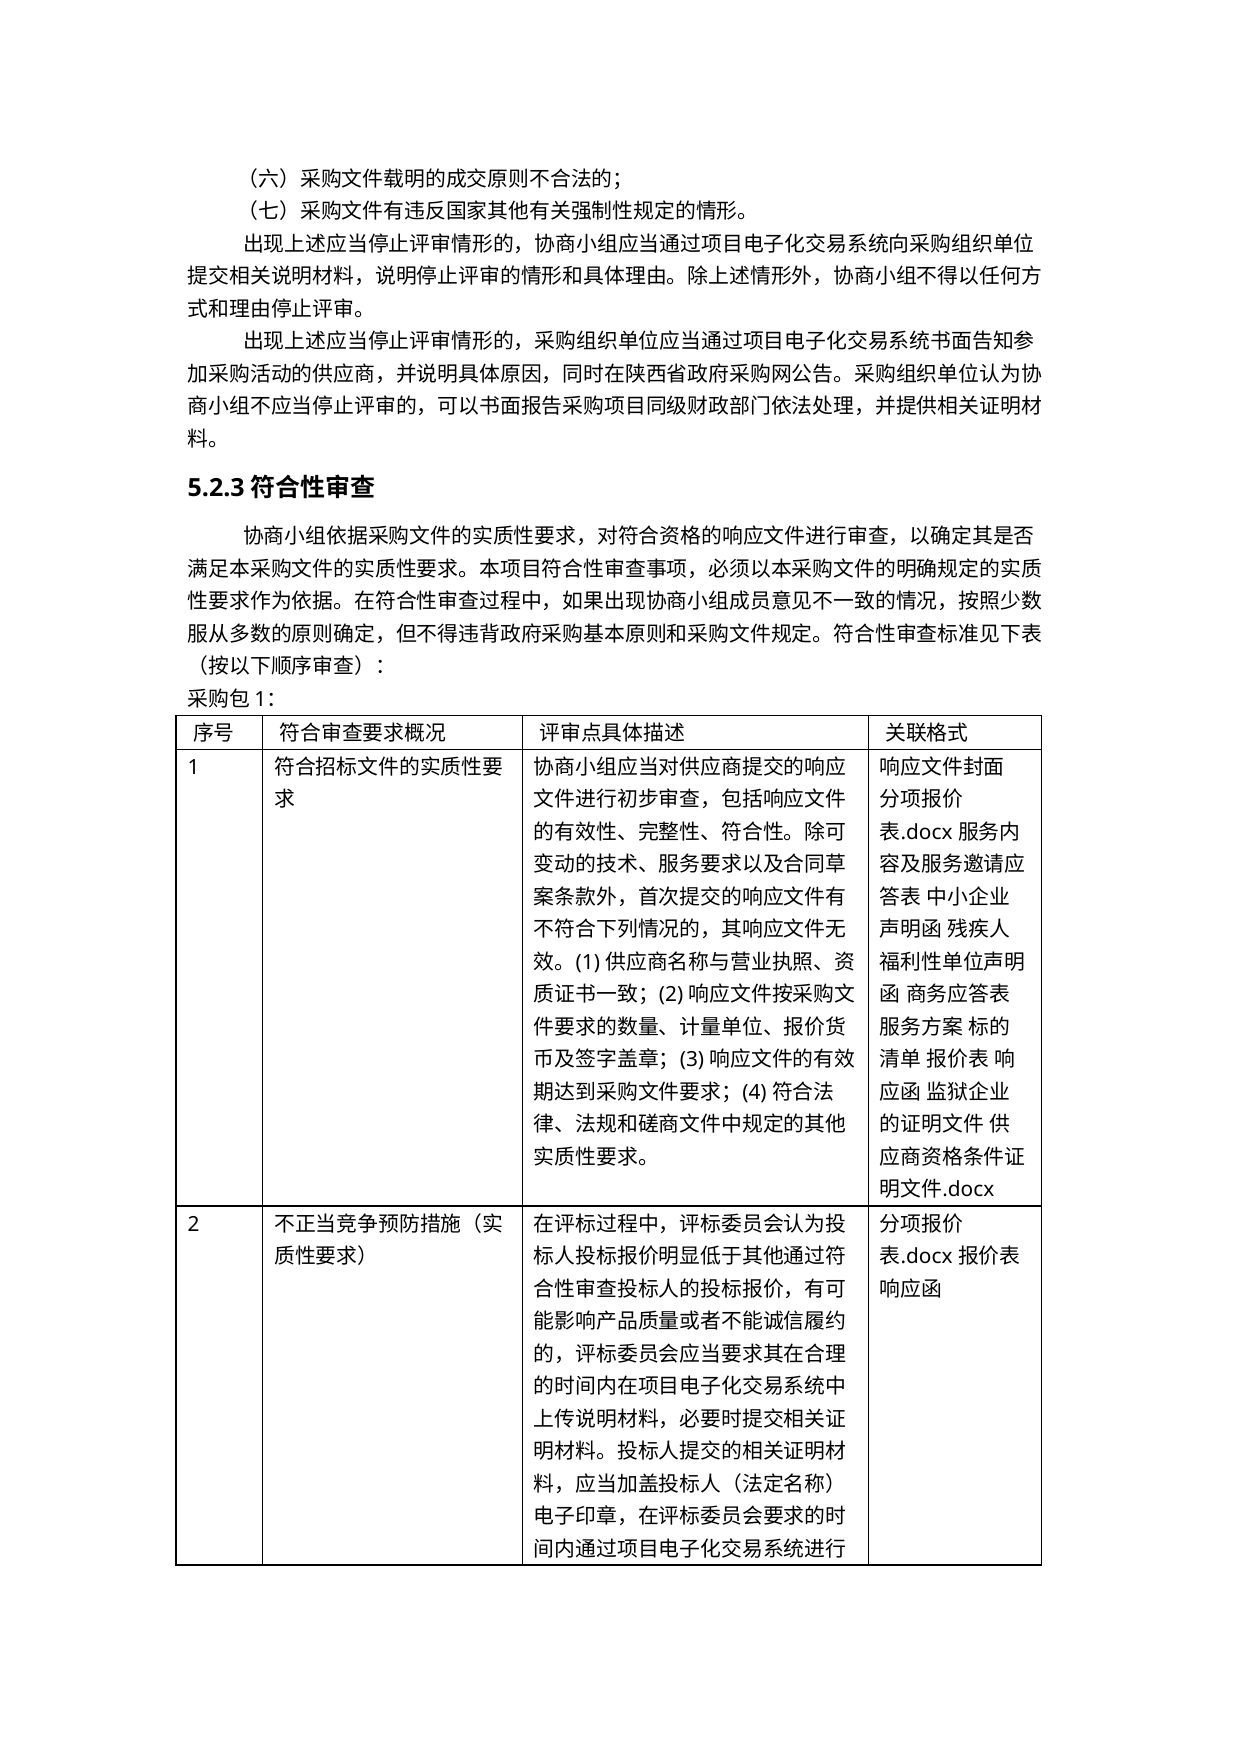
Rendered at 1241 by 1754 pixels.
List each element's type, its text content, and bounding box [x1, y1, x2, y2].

table_header 序号 [177, 716, 262, 748]
table_cell 不正当竞争预防措施（实质性要求） [263, 1207, 522, 1564]
table_header 关联格式 [869, 716, 1041, 748]
table_cell 分项报价表.docx 报价表 响应函 [869, 1207, 1041, 1564]
table_cell 2 [177, 1207, 262, 1564]
text （六）采购文件载明的成交原则不合法的； [187, 162, 1053, 194]
table_header 符合审查要求概况 [263, 716, 522, 748]
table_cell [523, 1207, 868, 1564]
text 协商小组依据采购文件的实质性要求，对符合资格的响应文件进行审查，以确定其是否满足本采购文件的实质性要求。本项目符合性审查事项，必须以本采购文件的明确规定的实质性要求作为依据。在符合性审查过程中，如果出现协商小组成员意见不一致的情况，按照少数服从多数的原则确定，但不得违背政府采购基本原则和采购文件规定。符合性审查标准见下表（按以下顺序审查）： [187, 519, 1053, 682]
text 出现上述应当停止评审情形的，采购组织单位应当通过项目电子化交易系统书面告知参加采购活动的供应商，并说明具体原因，同时在陕西省政府采购网公告。采购组织单位认为协商小组不应当停止评审的，可以书面报告采购项目同级财政部门依法处理，并提供相关证明材料。 [187, 324, 1053, 454]
table_cell 响应文件封面 分项报价表.docx 服务内容及服务邀请应答表 中小企业声明函 残疾人福利性单位声明函 商务应答表 服务方案 标的清单 报价表 响应函 监狱企业的证明文件 供应商资格条件证明文件.docx [869, 750, 1041, 1205]
text （七）采购文件有违反国家其他有关强制性规定的情形。 [187, 194, 1053, 227]
table_cell 协商小组应当对供应商提交的响应文件进行初步审查，包括响应文件的有效性、完整性、符合性。除可变动的技术、服务要求以及合同草案条款外，首次提交的响应文件有不符合下列情况的，其响应文件无效。(1) 供应商名称与营业执照、资质证书一致；(2) 响应文件按采购文件要求的数量、计量单位、报价货币及签字盖章；(3) 响应文件的有效期达到采购文件要求；(4) 符合法律、法规和磋商文件中规定的其他实质性要求。 [523, 750, 868, 1205]
text 采购包1： [187, 682, 1053, 714]
text 出现上述应当停止评审情形的，协商小组应当通过项目电子化交易系统向采购组织单位提交相关说明材料，说明停止评审的情形和具体理由。除上述情形外，协商小组不得以任何方式和理由停止评审。 [187, 227, 1053, 324]
table_cell 1 [177, 750, 262, 1205]
text 5.2.3符合性审查 [187, 454, 1053, 519]
table_header 评审点具体描述 [523, 716, 868, 748]
table_cell 符合招标文件的实质性要求 [263, 750, 522, 1205]
